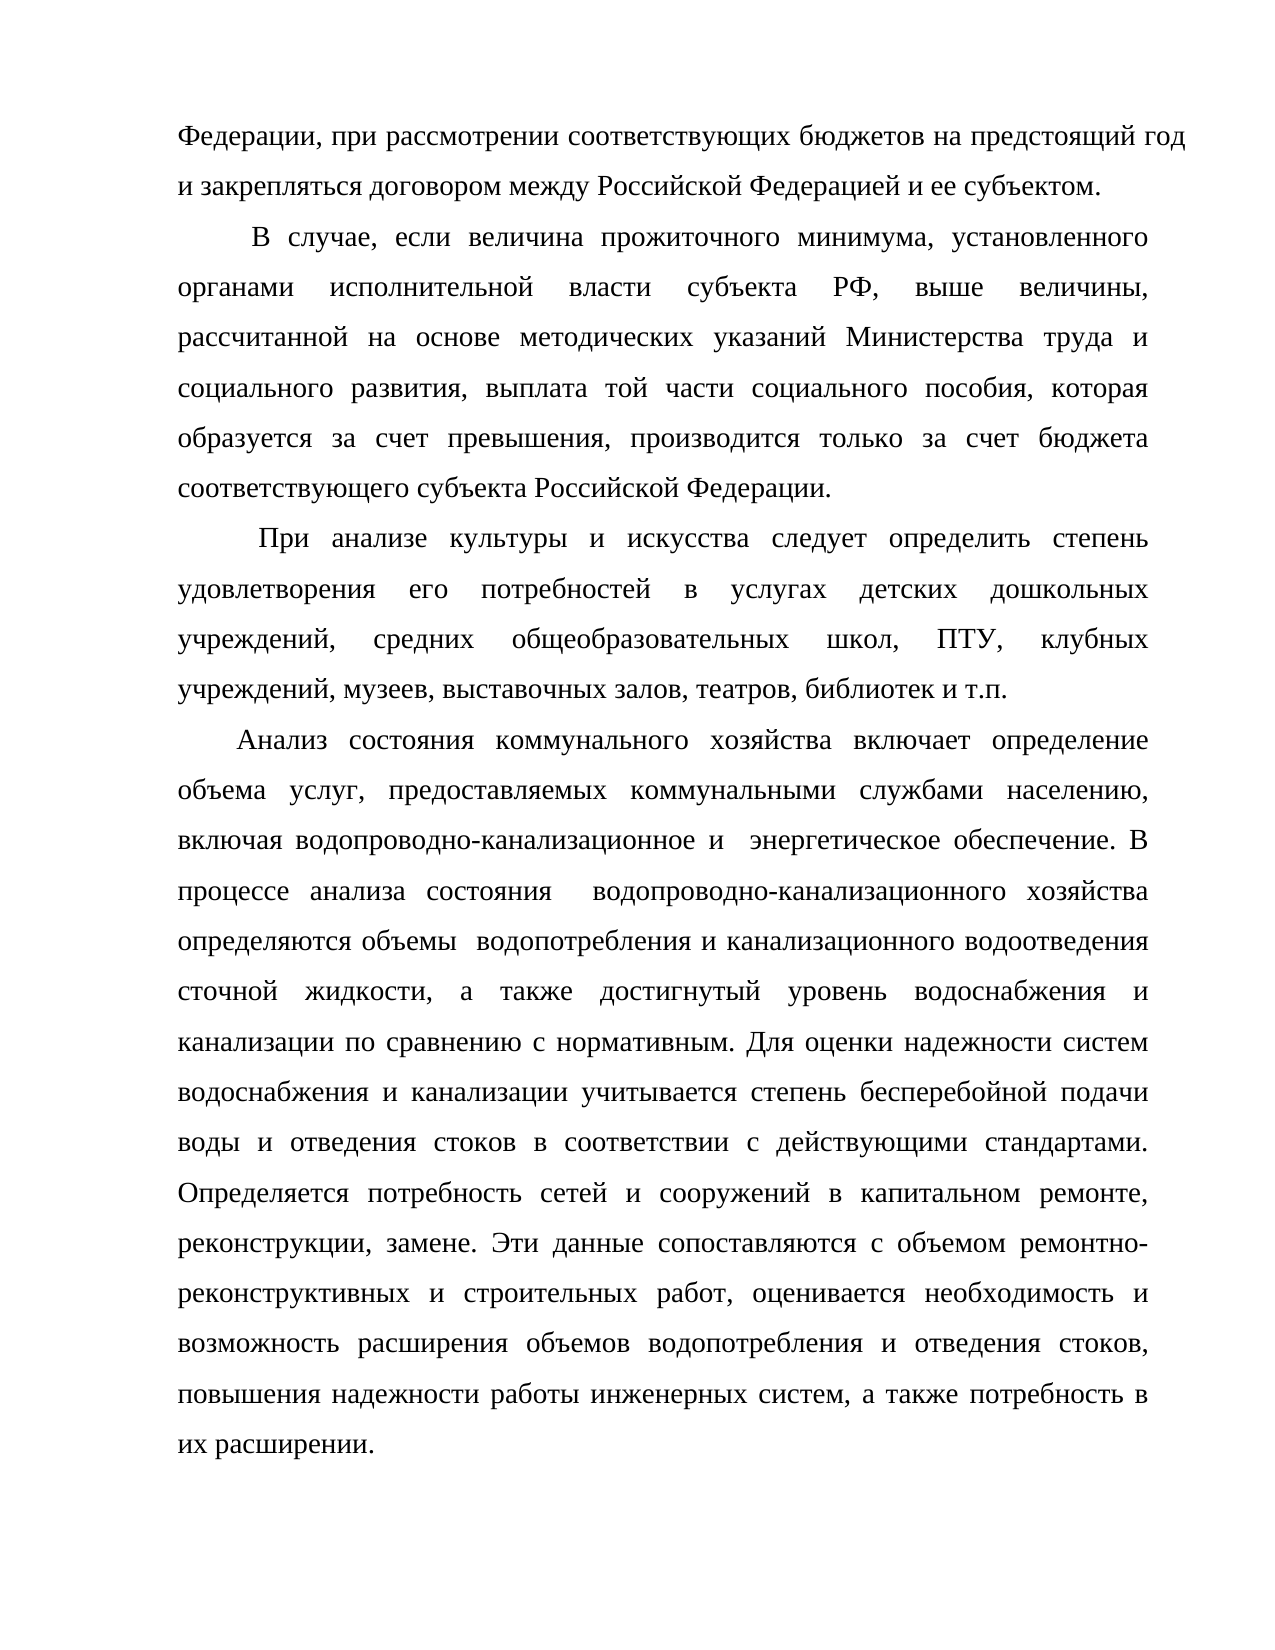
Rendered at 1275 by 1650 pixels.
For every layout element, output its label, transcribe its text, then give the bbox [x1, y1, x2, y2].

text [177, 118, 1186, 202]
text Анализ состояния коммунального хозяйства включает определение объема услуг, предоставляемых коммунальными службами населению, включая водопроводно-канализационное и энергетическое обеспечение. В процессе анализа состояния водопроводно-канализационного хозяйства определяются объемы водопотребления и канализационного водоотведения сточной жидкости, а также достигнутый уровень водоснабжения и канализации по сравнению с нормативным. Для оценки надежности систем водоснабжения и канализации учитывается степень бесперебойной подачи воды и отведения стоков в соответствии с действующими стандартами. Определяется потребность сетей и сооружений в капитальном ремонте, реконструкции, замене. Эти данные сопоставляются с объемом ремонтно-реконструктивных и строительных работ, оценивается необходимость и возможность расширения объемов водопотребления и отведения стоков, повышения надежности работы инженерных систем, а также потребность в их расширении. [177, 722, 1149, 1460]
text При анализе культуры и искусства следует определить степень удовлетворения его потребностей в услугах детских дошкольных учреждений, средних общеобразовательных школ, ПТУ, клубных учреждений, музеев, выставочных залов, театров, библиотек и т.п. [177, 521, 1149, 705]
text В случае, если величина прожиточного минимума, установленного органами исполнительной власти субъекта РФ, выше величины, рассчитанной на основе методических указаний Министерства труда и социального развития, выплата той части социального пособия, которая образуется за счет превышения, производится только за счет бюджета соответствующего субъекта Российской Федерации. [177, 219, 1149, 504]
